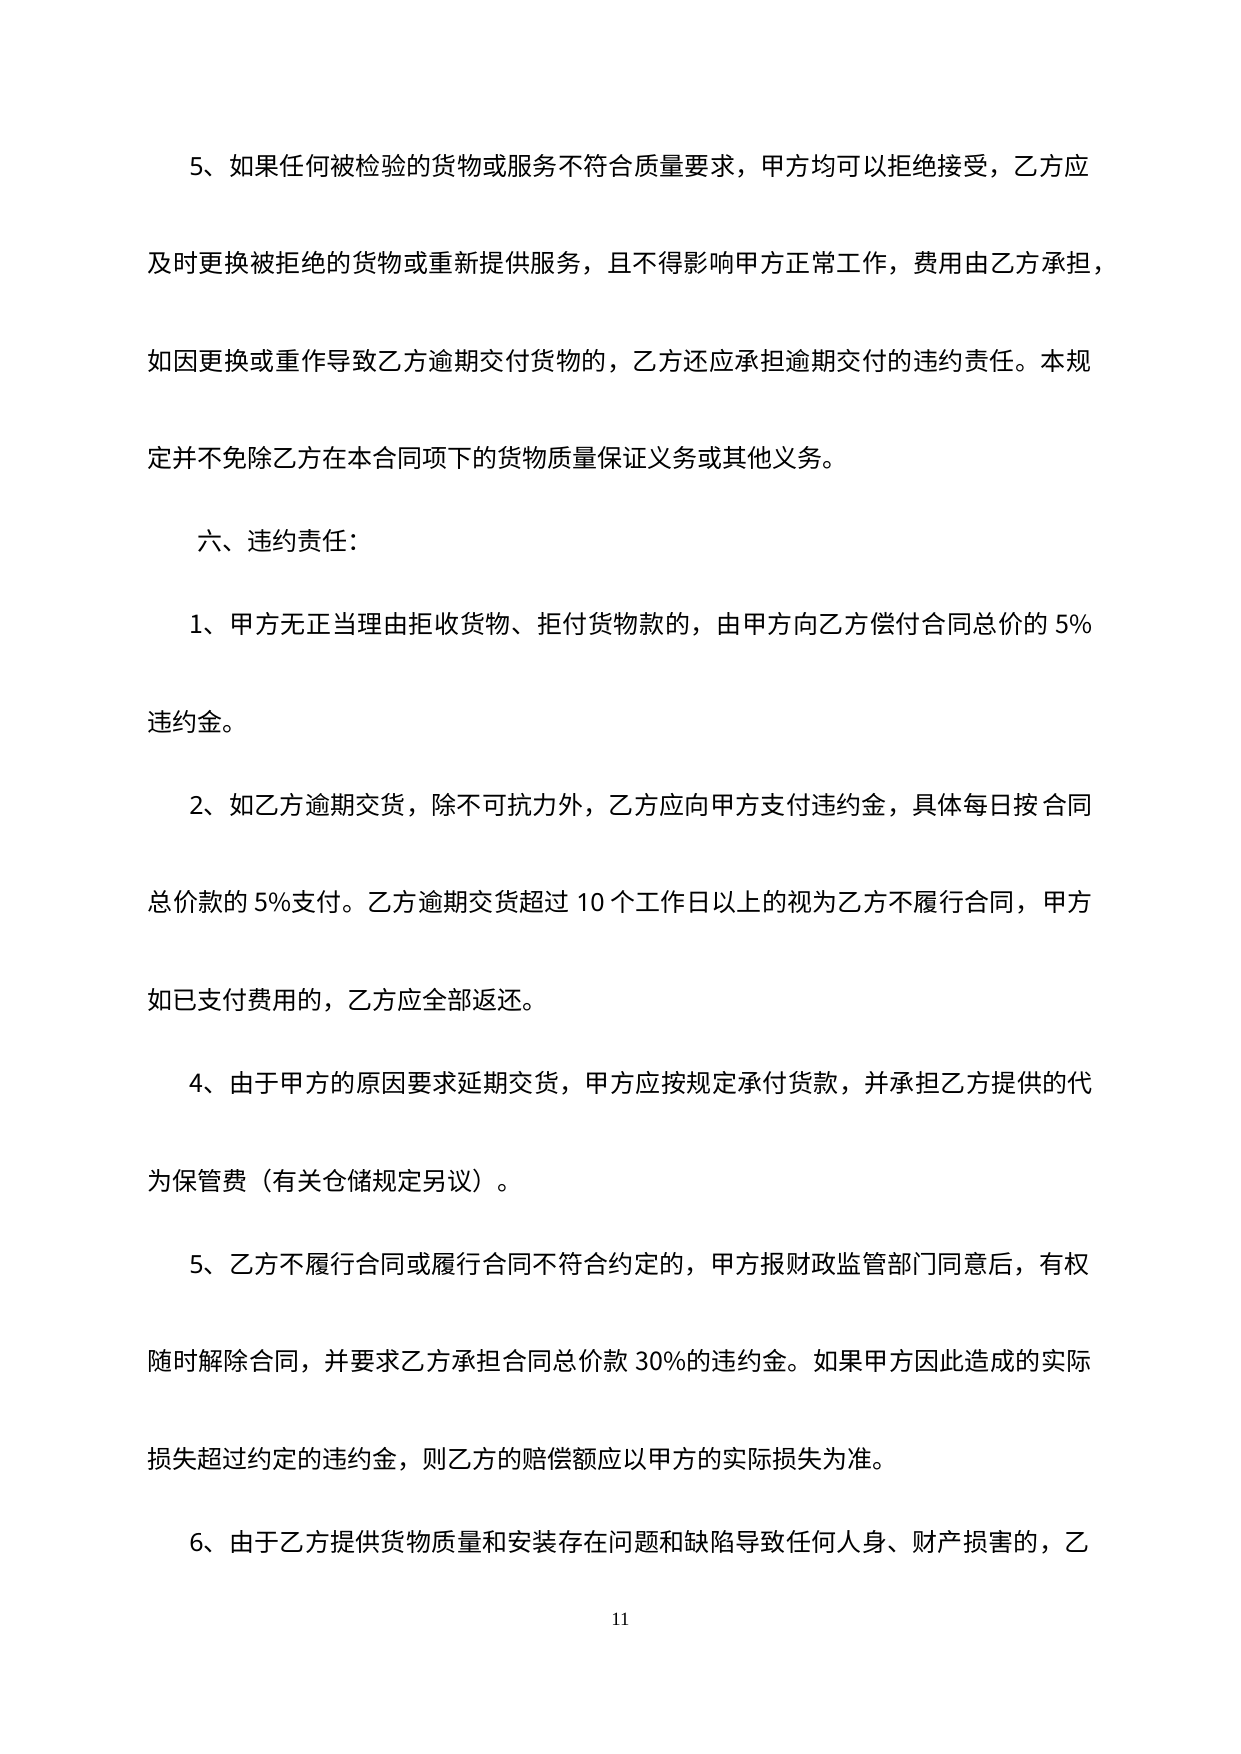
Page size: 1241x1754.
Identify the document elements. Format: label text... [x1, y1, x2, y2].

text 5、乙方不履行合同或履行合同不符合约定的，甲方报财政监管部门同意后，有权随时解除合同，并要求乙方承担合同总价款30%的违约金。如果甲方因此造成的实际损失超过约定的违约金，则乙方的赔偿额应以甲方的实际损失为准。 [148, 1230, 1092, 1490]
text 4、由于甲方的原因要求延期交货，甲方应按规定承付货款，并承担乙方提供的代为保管费（有关仓储规定另议）。 [148, 1049, 1092, 1212]
text 六、违约责任： [148, 507, 1092, 572]
text 1、甲方无正当理由拒收货物、拒付货物款的，由甲方向乙方偿付合同总价的5%违约金。 [148, 590, 1092, 753]
text 5、如果任何被检验的货物或服务不符合质量要求，甲方均可以拒绝接受，乙方应及时更换被拒绝的货物或重新提供服务，且不得影响甲方正常工作，费用由乙方承担，如因更换或重作导致乙方逾期交付货物的，乙方还应承担逾期交付的违约责任。本规定并不免除乙方在本合同项下的货物质量保证义务或其他义务。 [148, 132, 1092, 489]
text 2、如乙方逾期交货，除不可抗力外，乙方应向甲方支付违约金，具体每日按合同总价款的5%支付。乙方逾期交货超过10个工作日以上的视为乙方不履行合同，甲方如已支付费用的，乙方应全部返还。 [148, 771, 1092, 1031]
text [148, 1508, 1092, 1573]
